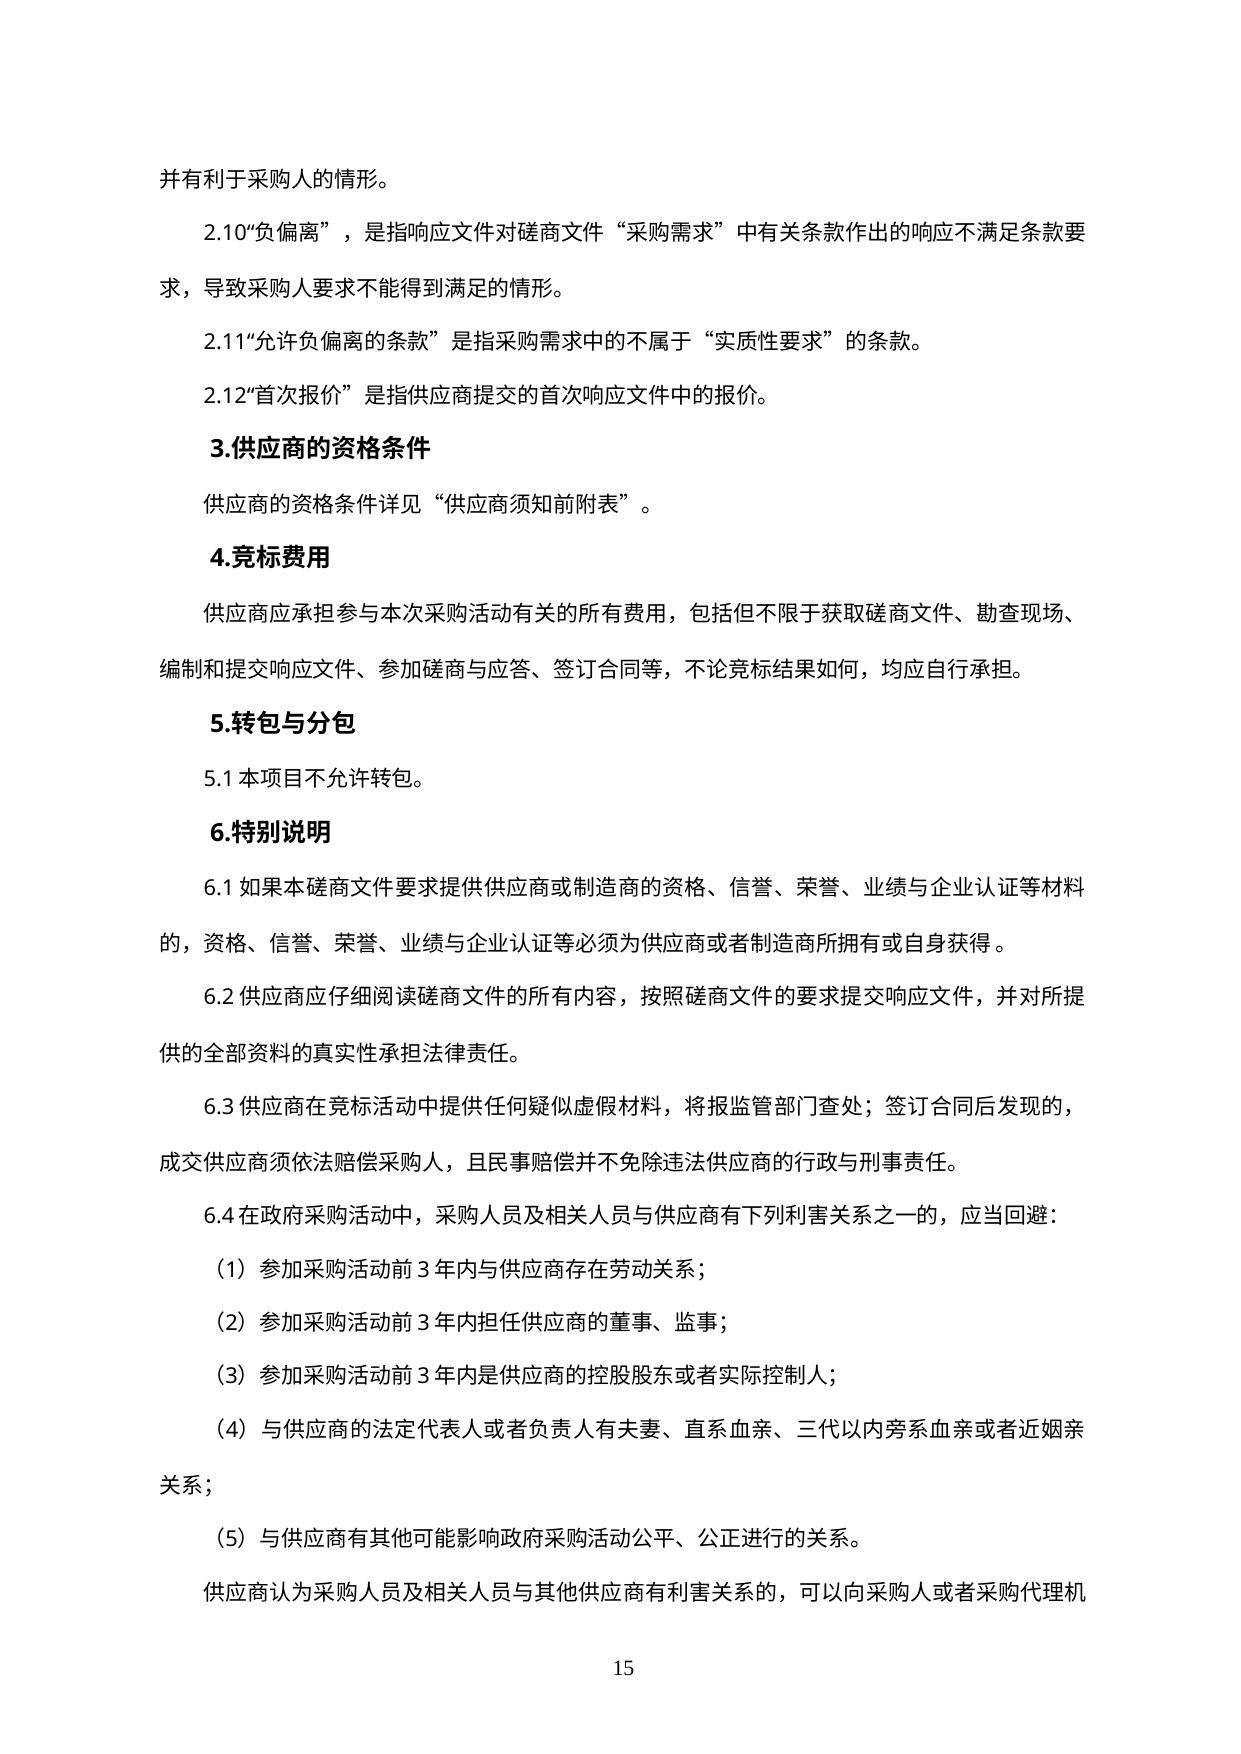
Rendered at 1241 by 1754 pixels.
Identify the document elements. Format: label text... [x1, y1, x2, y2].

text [159, 1572, 1087, 1609]
text 6.特别说明 [159, 811, 1087, 849]
text 6.2供应商应仔细阅读磋商文件的所有内容，按照磋商文件的要求提交响应文件，并对所提供的全部资料的真实性承担法律责任。 [159, 977, 1087, 1070]
text （2）参加采购活动前3年内担任供应商的董事、监事； [159, 1302, 1087, 1340]
text （3）参加采购活动前3年内是供应商的控股股东或者实际控制人； [159, 1356, 1087, 1393]
subtitle 5.1本项目不允许转包。 [203, 758, 1087, 796]
text 6.4在政府采购活动中，采购人员及相关人员与供应商有下列利害关系之一的，应当回避： [159, 1196, 1087, 1233]
text 5.转包与分包 [159, 702, 1087, 740]
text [159, 159, 1087, 196]
text 2.12“首次报价”是指供应商提交的首次响应文件中的报价。 [159, 375, 1087, 412]
text （4）与供应商的法定代表人或者负责人有夫妻、直系血亲、三代以内旁系血亲或者近姻亲关系； [159, 1409, 1087, 1503]
text （1）参加采购活动前3年内与供应商存在劳动关系； [159, 1249, 1087, 1287]
text 供应商应承担参与本次采购活动有关的所有费用，包括但不限于获取磋商文件、勘查现场、编制和提交响应文件、参加磋商与应答、签订合同等，不论竞标结果如何，均应自行承担。 [159, 593, 1087, 687]
text （5）与供应商有其他可能影响政府采购活动公平、公正进行的关系。 [159, 1519, 1087, 1556]
text 2.11“允许负偏离的条款”是指采购需求中的不属于“实质性要求”的条款。 [159, 322, 1087, 359]
text 4.竞标费用 [159, 537, 1087, 575]
text 3.供应商的资格条件 [159, 428, 1087, 466]
text 6.1如果本磋商文件要求提供供应商或制造商的资格、信誉、荣誉、业绩与企业认证等材料的，资格、信誉、荣誉、业绩与企业认证等必须为供应商或者制造商所拥有或自身获得 。 [159, 867, 1087, 961]
text 6.3供应商在竞标活动中提供任何疑似虚假材料，将报监管部门查处；签订合同后发现的，成交供应商须依法赔偿采购人，且民事赔偿并不免除违法供应商的行政与刑事责任。 [159, 1086, 1087, 1180]
text 供应商的资格条件详见“供应商须知前附表”。 [159, 484, 1087, 521]
text 2.10“负偏离”，是指响应文件对磋商文件“采购需求”中有关条款作出的响应不满足条款要求，导致采购人要求不能得到满足的情形。 [159, 212, 1087, 306]
